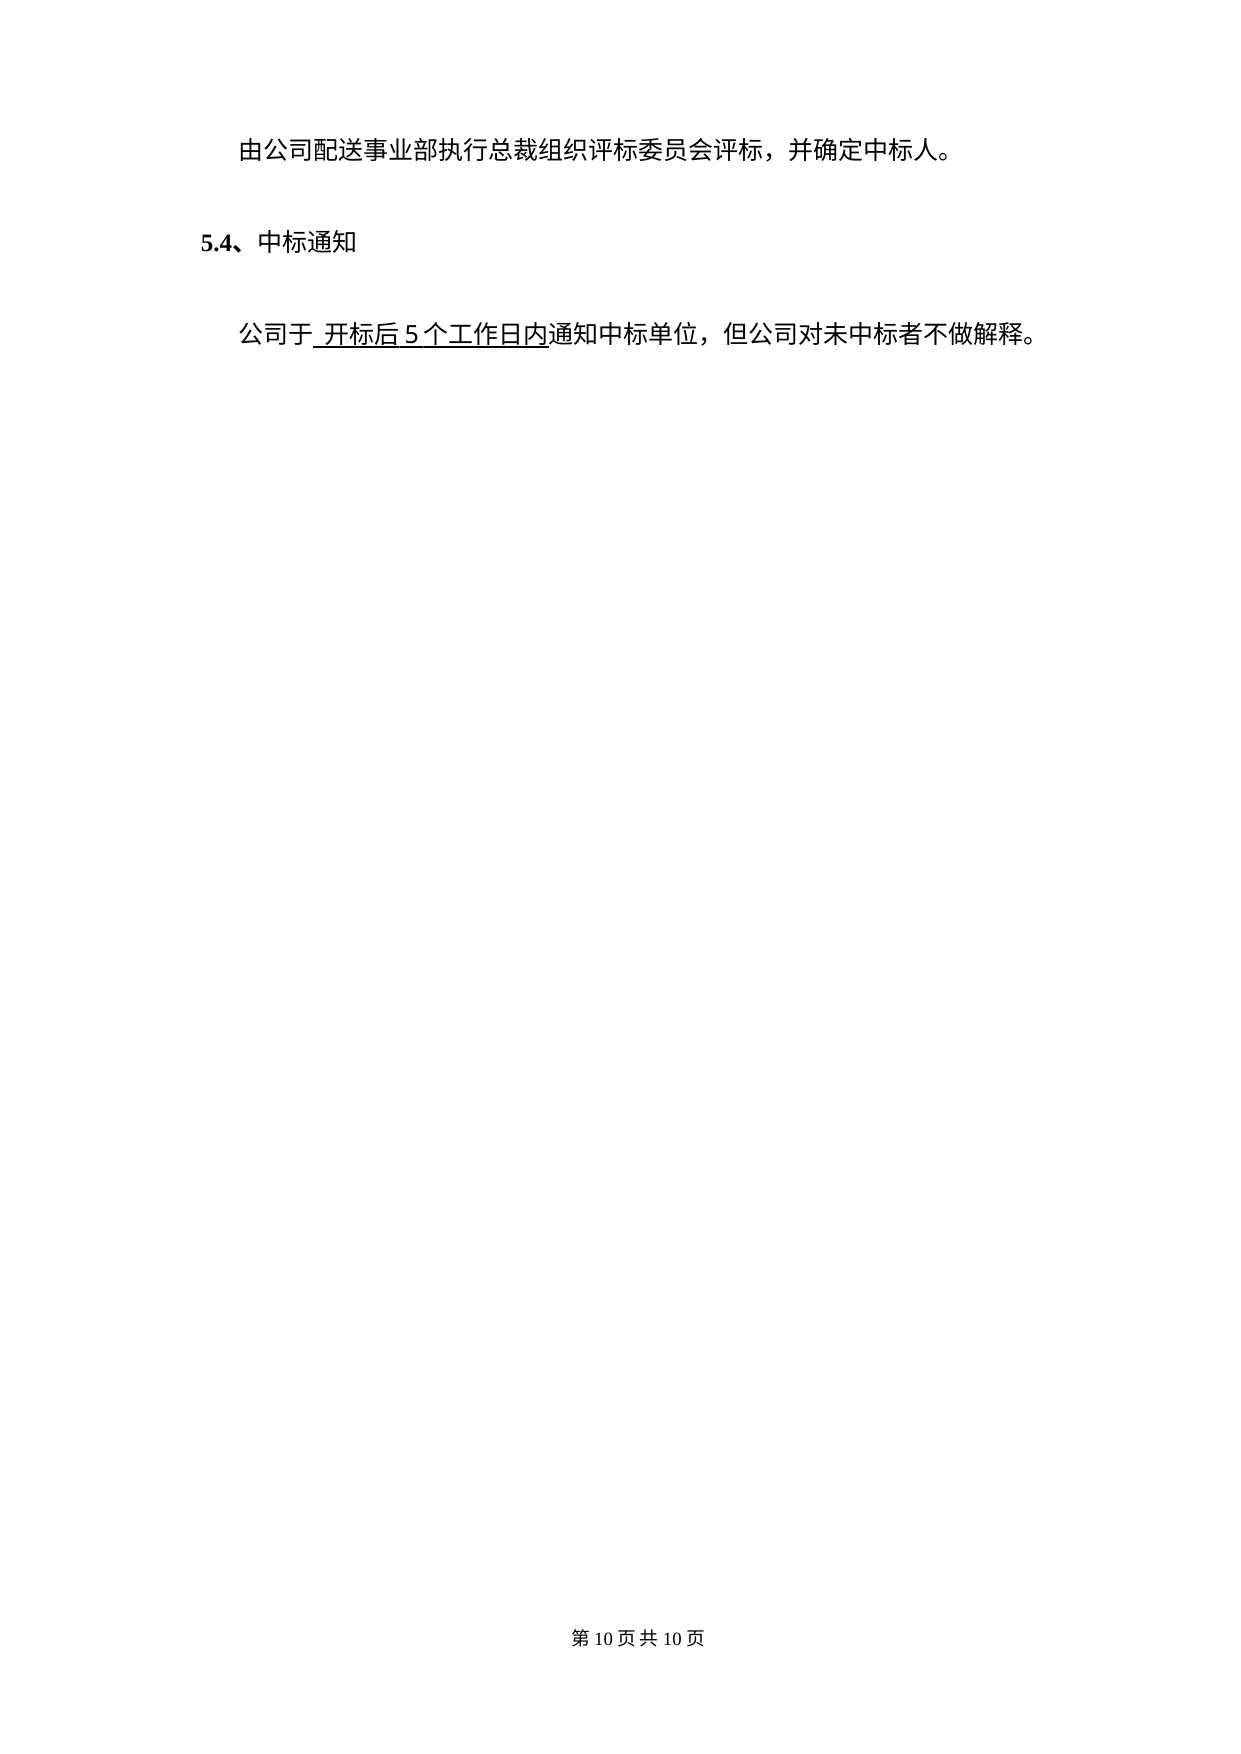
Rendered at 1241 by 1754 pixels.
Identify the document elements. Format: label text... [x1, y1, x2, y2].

text 公司于 开标后5个工作日内通知中标单位，但公司对未中标者不做解释。 [238, 300, 1050, 365]
text 5.4、中标通知 [201, 208, 1050, 273]
text 由公司配送事业部执行总裁组织评标委员会评标，并确定中标人。 [238, 116, 1050, 181]
